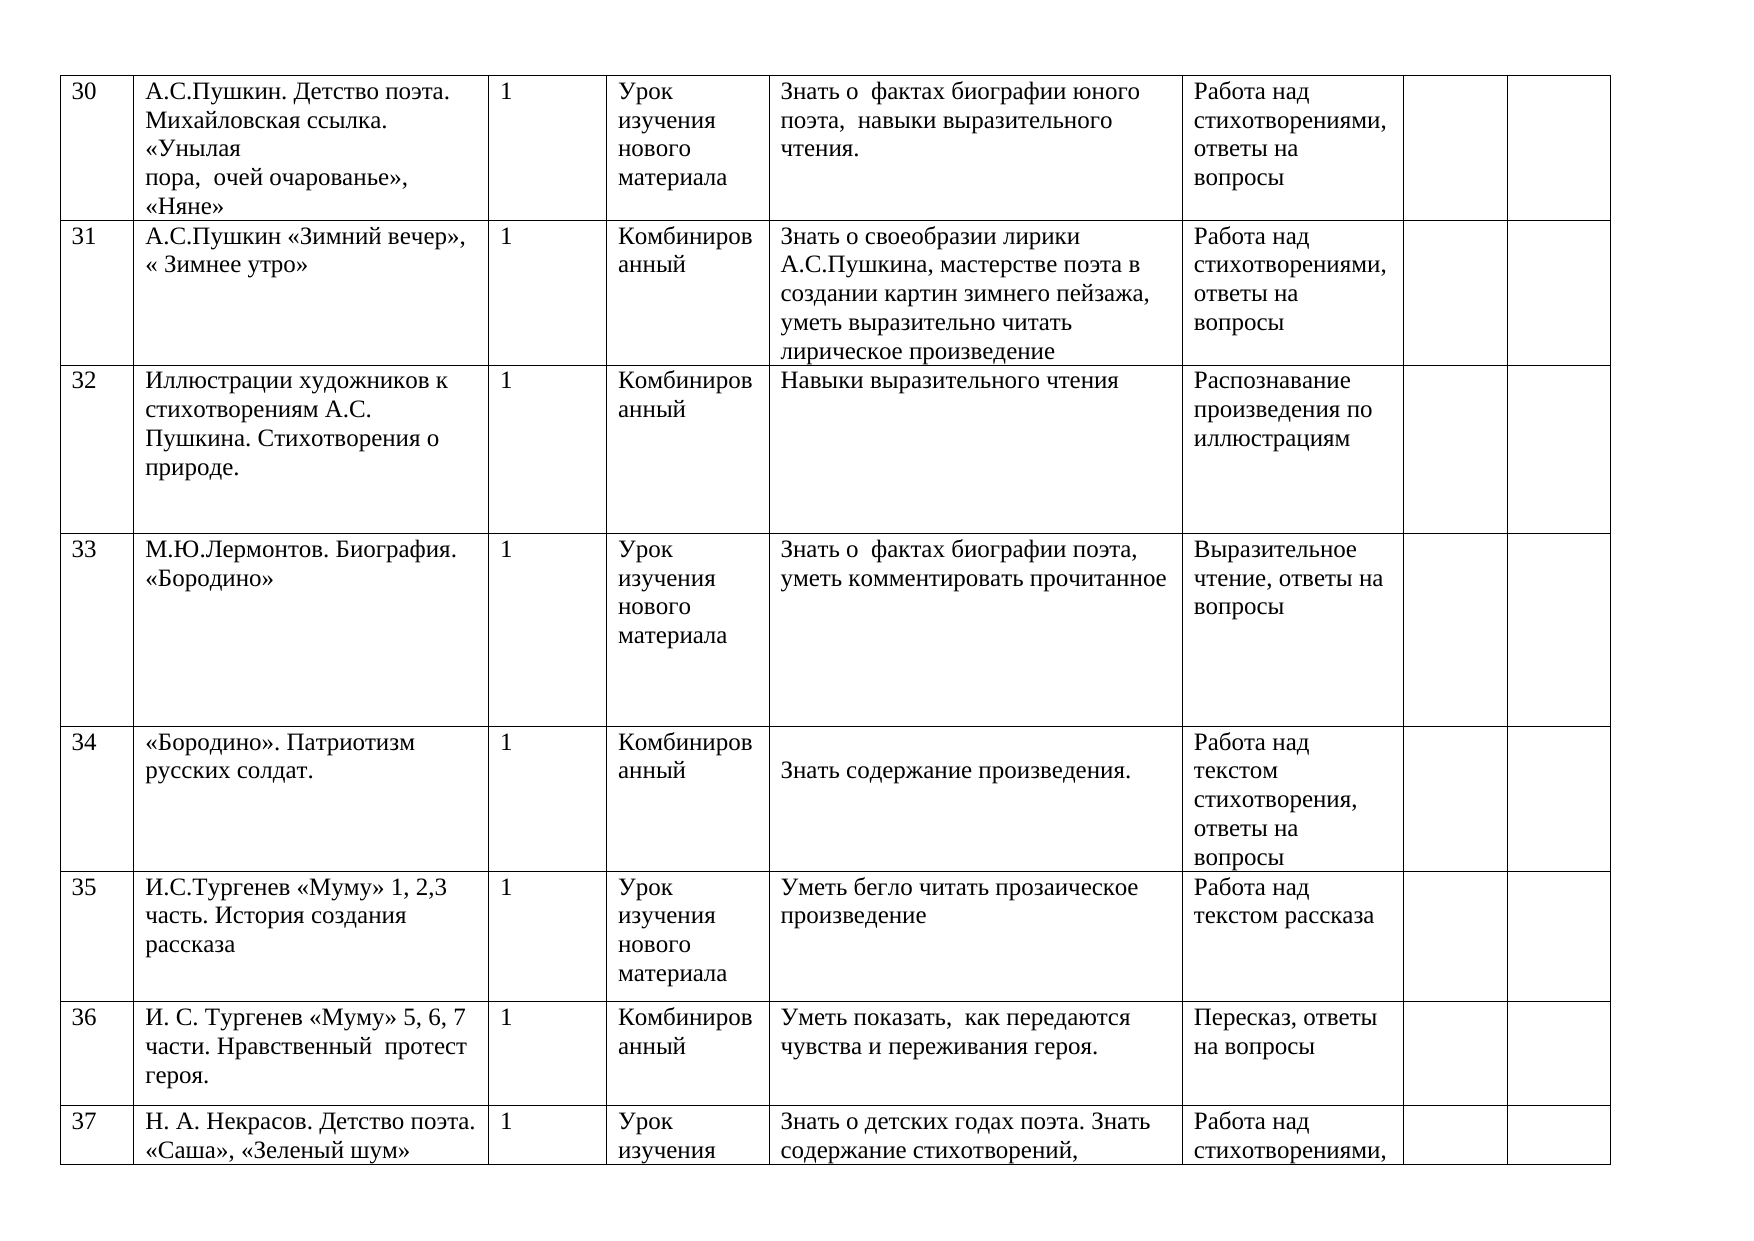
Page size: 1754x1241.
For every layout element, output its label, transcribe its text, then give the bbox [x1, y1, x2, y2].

table_cell Уметь показать, как передаются чувства и переживания героя. [770, 1002, 1182, 1105]
table_cell Знать о своеобразии лирики А.С.Пушкина, мастерстве поэта в создании картин зимнего пейзажа, уметь выразительно читать лирическое произведение [770, 221, 1182, 364]
table_cell Комбинированный [607, 366, 769, 533]
table_cell А.С.Пушкин. Детство поэта. Михайловская ссылка. «Унылая пора, очей очарованье», «Няне» [134, 76, 488, 220]
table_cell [1183, 76, 1403, 220]
table_cell [1508, 727, 1610, 871]
table_cell [1508, 366, 1610, 533]
table_cell [1404, 1002, 1507, 1105]
table_cell 36 [61, 1002, 133, 1105]
table_cell Работа над стихотворениями, ответы на вопросы [1183, 221, 1403, 364]
table_cell 35 [61, 872, 133, 1001]
table_cell 34 [61, 727, 133, 871]
table_cell [1508, 76, 1610, 220]
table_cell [1183, 1106, 1403, 1164]
table_cell [1404, 872, 1507, 1001]
table_cell А.С.Пушкин «Зимний вечер», « Зимнее утро» [134, 221, 488, 364]
table_cell Распознавание произведения по иллюстрациям [1183, 366, 1403, 533]
table_cell Пересказ, ответы на вопросы [1183, 1002, 1403, 1105]
table_cell Урок изучения нового материала [607, 872, 769, 1001]
table_cell 1 [489, 366, 606, 533]
table_cell 31 [61, 221, 133, 364]
table_cell Навыки выразительного чтения [770, 366, 1182, 533]
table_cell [607, 1106, 769, 1164]
table_cell 1 [489, 534, 606, 726]
table_cell [1508, 872, 1610, 1001]
table_cell И. С. Тургенев «Муму» 5, 6, 7 части. Нравственный протест героя. [134, 1002, 488, 1105]
table_cell [1404, 534, 1507, 726]
table_cell 1 [489, 1002, 606, 1105]
table_cell 33 [61, 534, 133, 726]
table_cell Иллюстрации художников к стихотворениям А.С. Пушкина. Стихотворения о природе. [134, 366, 488, 533]
table_cell [1508, 534, 1610, 726]
table_cell 1 [489, 1106, 606, 1164]
table_cell Комбинированный [607, 221, 769, 364]
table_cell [607, 76, 769, 220]
table_cell Знать о фактах биографии юного поэта, навыки выразительного чтения. [770, 76, 1182, 220]
table_cell [1404, 76, 1507, 220]
table_cell 1 [489, 872, 606, 1001]
table_cell 30 [61, 76, 133, 220]
table_cell М.Ю.Лермонтов. Биография. «Бородино» [134, 534, 488, 726]
table_cell 1 [489, 221, 606, 364]
table_cell Комбинированный [607, 1002, 769, 1105]
table_cell Знать содержание произведения. [770, 727, 1182, 871]
table_cell Уметь бегло читать прозаическое произведение [770, 872, 1182, 1001]
table_cell [1508, 221, 1610, 364]
table_cell 37 [61, 1106, 133, 1164]
table_cell Работа над текстом рассказа [1183, 872, 1403, 1001]
table_cell 32 [61, 366, 133, 533]
table_cell [1404, 221, 1507, 364]
table_cell [1404, 1106, 1507, 1164]
table_cell Знать о фактах биографии поэта, уметь комментировать прочитанное [770, 534, 1182, 726]
table_cell [1508, 1106, 1610, 1164]
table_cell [134, 1106, 488, 1164]
table_cell Работа над текстом стихотворения, ответы на вопросы [1183, 727, 1403, 871]
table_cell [770, 1106, 1182, 1164]
table_cell [1404, 366, 1507, 533]
table_cell Комбинированный [607, 727, 769, 871]
table_cell И.С.Тургенев «Муму» 1, 2,3 часть. История создания рассказа [134, 872, 488, 1001]
table_cell «Бородино». Патриотизм русских солдат. [134, 727, 488, 871]
table_cell Выразительное чтение, ответы на вопросы [1183, 534, 1403, 726]
table_cell [1404, 727, 1507, 871]
table_cell [1508, 1002, 1610, 1105]
table_cell 1 [489, 727, 606, 871]
table_cell Урок изучения нового материала [607, 534, 769, 726]
table_cell 1 [489, 76, 606, 220]
